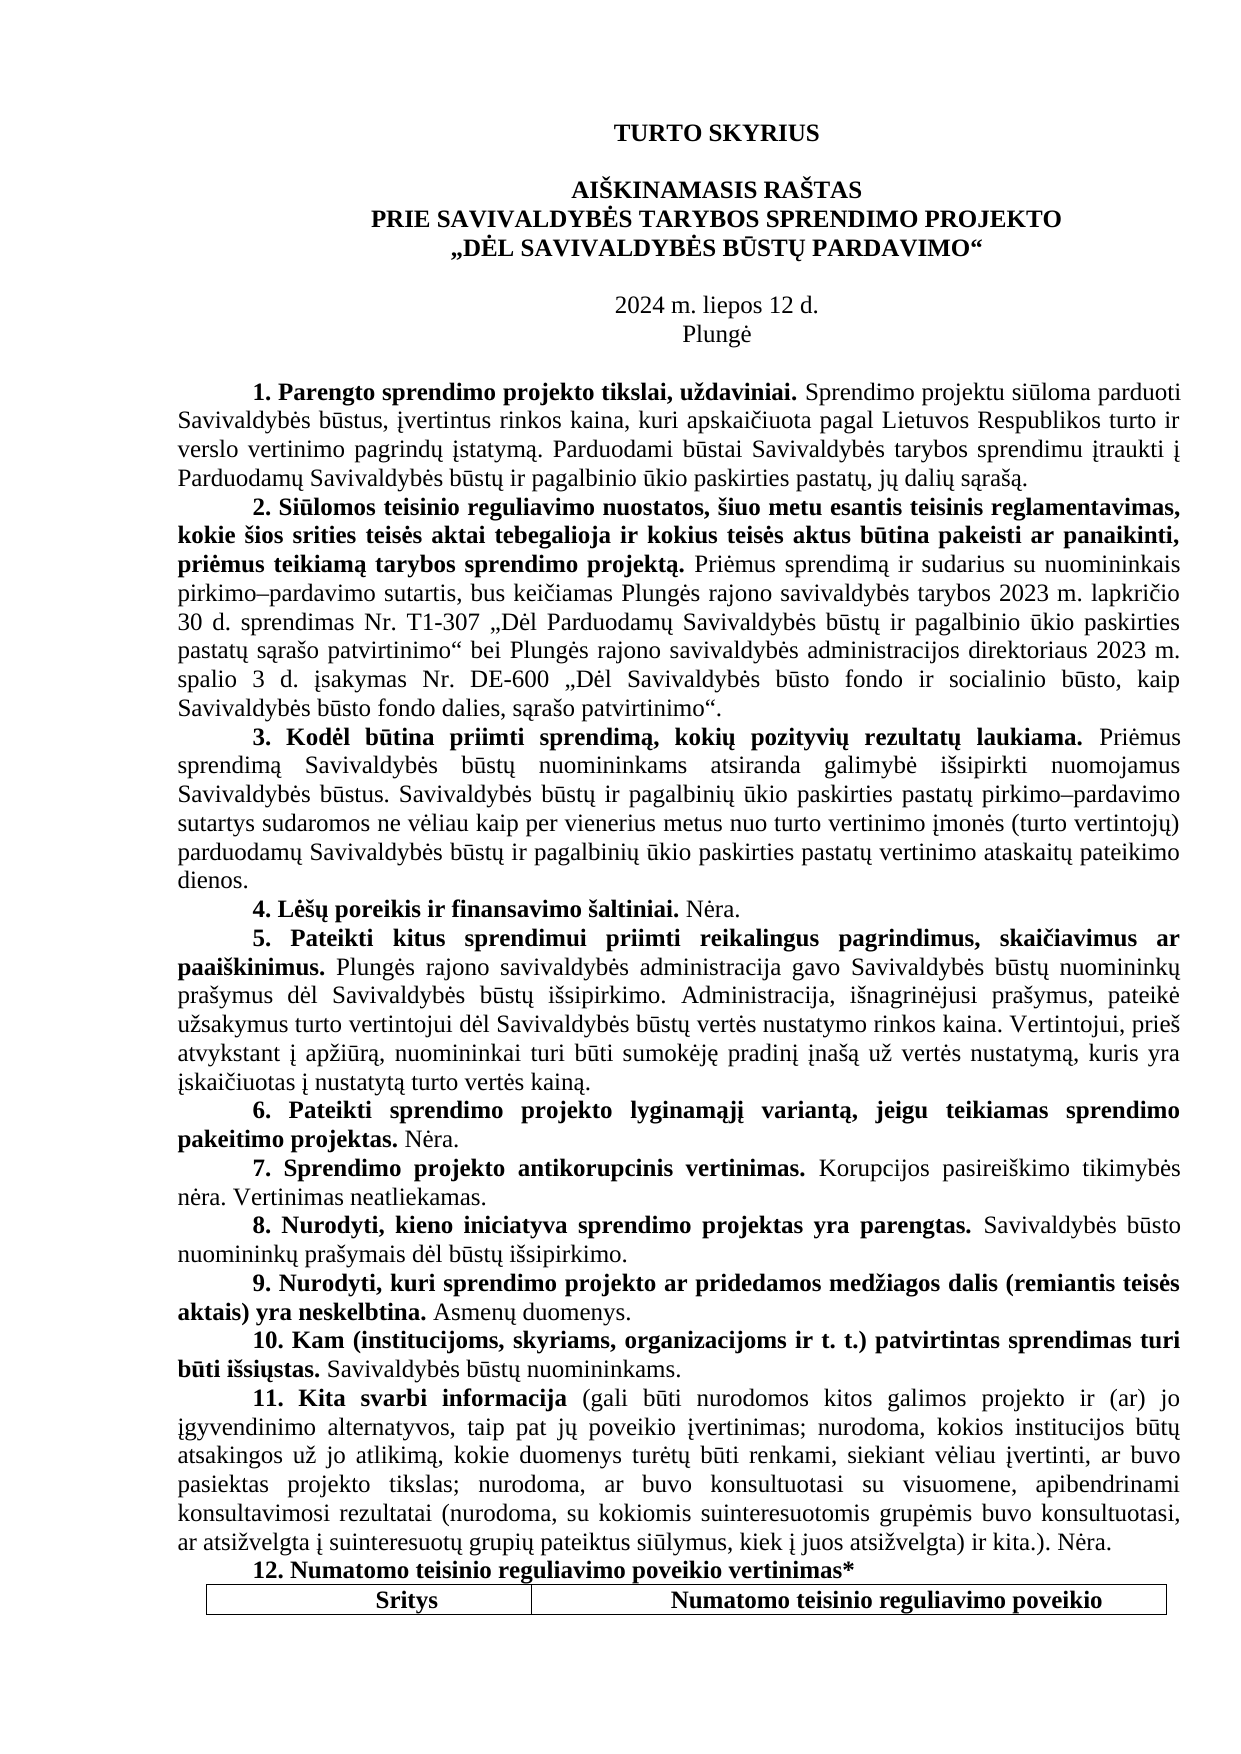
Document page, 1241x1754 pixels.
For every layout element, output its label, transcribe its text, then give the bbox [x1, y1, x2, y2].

text PRIE SAVIVALDYBĖS TARYBOS SPRENDIMO PROJEKTO [177, 204, 1181, 233]
text 3. Kodėl būtina priimti sprendimą, kokių pozityvių rezultatų laukiama. Priėmus sprendimą Savivaldybės būstų nuomininkams atsiranda galimybė išsipirkti nuomojamus Savivaldybės būstus. Savivaldybės būstų ir pagalbinių ūkio paskirties pastatų pirkimo–pardavimo sutartys sudaromos ne vėliau kaip per vienerius metus nuo turto vertinimo įmonės (turto vertintojų) parduodamų Savivaldybės būstų ir pagalbinių ūkio paskirties pastatų vertinimo ataskaitų pateikimo dienos. [177, 722, 1181, 894]
text 8. Nurodyti, kieno iniciatyva sprendimo projektas yra parengtas. Savivaldybės būsto nuomininkų prašymais dėl būstų išsipirkimo. [177, 1211, 1181, 1268]
text 4. Lėšų poreikis ir finansavimo šaltiniai. Nėra. [177, 894, 1181, 923]
table_header „DĖL SAVIVALDYBĖS BŪSTŲ PARDAVIMO“ [166, 233, 1192, 262]
text 6. Pateikti sprendimo projekto lyginamąjį variantą, jeigu teikiamas sprendimo pakeitimo projektas. Nėra. [177, 1096, 1181, 1153]
table_cell 2024 m. liepos 12 d. Plungė [166, 262, 1192, 348]
text AIŠKINAMASIS RAŠTAS [177, 176, 1181, 204]
text 7. Sprendimo projekto antikorupcinis vertinimas. Korupcijos pasireiškimo tikimybės nėra. Vertinimas neatliekamas. [177, 1153, 1181, 1211]
text 11. Kita svarbi informacija (gali būti nurodomos kitos galimos projekto ir (ar) jo įgyvendinimo alternatyvos, taip pat jų poveikio įvertinimas; nurodoma, kokios institucijos būtų atsakingos už jo atlikimą, kokie duomenys turėtų būti renkami, siekiant vėliau įvertinti, ar buvo pasiektas projekto tikslas; nurodoma, ar buvo konsultuotasi su visuomene, apibendrinami konsultavimosi rezultatai (nurodoma, su kokiomis suinteresuotomis grupėmis buvo konsultuotasi, ar atsižvelgta į suinteresuotų grupių pateiktus siūlymus, kiek į juos atsižvelgta) ir kita.). Nėra. [177, 1383, 1181, 1556]
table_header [532, 1585, 1166, 1614]
text 2. Siūlomos teisinio reguliavimo nuostatos, šiuo metu esantis teisinis reglamentavimas, kokie šios srities teisės aktai tebegalioja ir kokius teisės aktus būtina pakeisti ar panaikinti, priėmus teikiamą tarybos sprendimo projektą. Priėmus sprendimą ir sudarius su nuomininkais pirkimo–pardavimo sutartis, bus keičiamas Plungės rajono savivaldybės tarybos 2023 m. lapkričio 30 d. sprendimas Nr. T1-307 „Dėl Parduodamų Savivaldybės būstų ir pagalbinio ūkio paskirties pastatų sąrašo patvirtinimo“ bei Plungės rajono savivaldybės administracijos direktoriaus 2023 m. spalio 3 d. įsakymas Nr. DE-600 „Dėl Savivaldybės būsto fondo ir socialinio būsto, kaip Savivaldybės būsto fondo dalies, sąrašo patvirtinimo“. [177, 492, 1181, 722]
text 1. Parengto sprendimo projekto tikslai, uždaviniai. Sprendimo projektu siūloma parduoti Savivaldybės būstus, įvertintus rinkos kaina, kuri apskaičiuota pagal Lietuvos Respublikos turto ir verslo vertinimo pagrindų įstatymą. Parduodami būstai Savivaldybės tarybos sprendimu įtraukti į Parduodamų Savivaldybės būstų ir pagalbinio ūkio paskirties pastatų, jų dalių sąrašą. [177, 377, 1181, 492]
text TURTO SKYRIUS [177, 118, 1181, 147]
text 9. Nurodyti, kuri sprendimo projekto ar pridedamos medžiagos dalis (remiantis teisės aktais) yra neskelbtina. Asmenų duomenys. [177, 1268, 1181, 1326]
table_header Sritys [207, 1585, 531, 1614]
text 5. Pateikti kitus sprendimui priimti reikalingus pagrindimus, skaičiavimus ar paaiškinimus. Plungės rajono savivaldybės administracija gavo Savivaldybės būstų nuomininkų prašymus dėl Savivaldybės būstų išsipirkimo. Administracija, išnagrinėjusi prašymus, pateikė užsakymus turto vertintojui dėl Savivaldybės būstų vertės nustatymo rinkos kaina. Vertintojui, prieš atvykstant į apžiūrą, nuomininkai turi būti sumokėję pradinį įnašą už vertės nustatymą, kuris yra įskaičiuotas į nustatytą turto vertės kainą. [177, 923, 1181, 1096]
text 12. Numatomo teisinio reguliavimo poveikio vertinimas* [177, 1556, 1181, 1584]
text 10. Kam (institucijoms, skyriams, organizacijoms ir t. t.) patvirtintas sprendimas turi būti išsiųstas. Savivaldybės būstų nuomininkams. [177, 1326, 1181, 1383]
